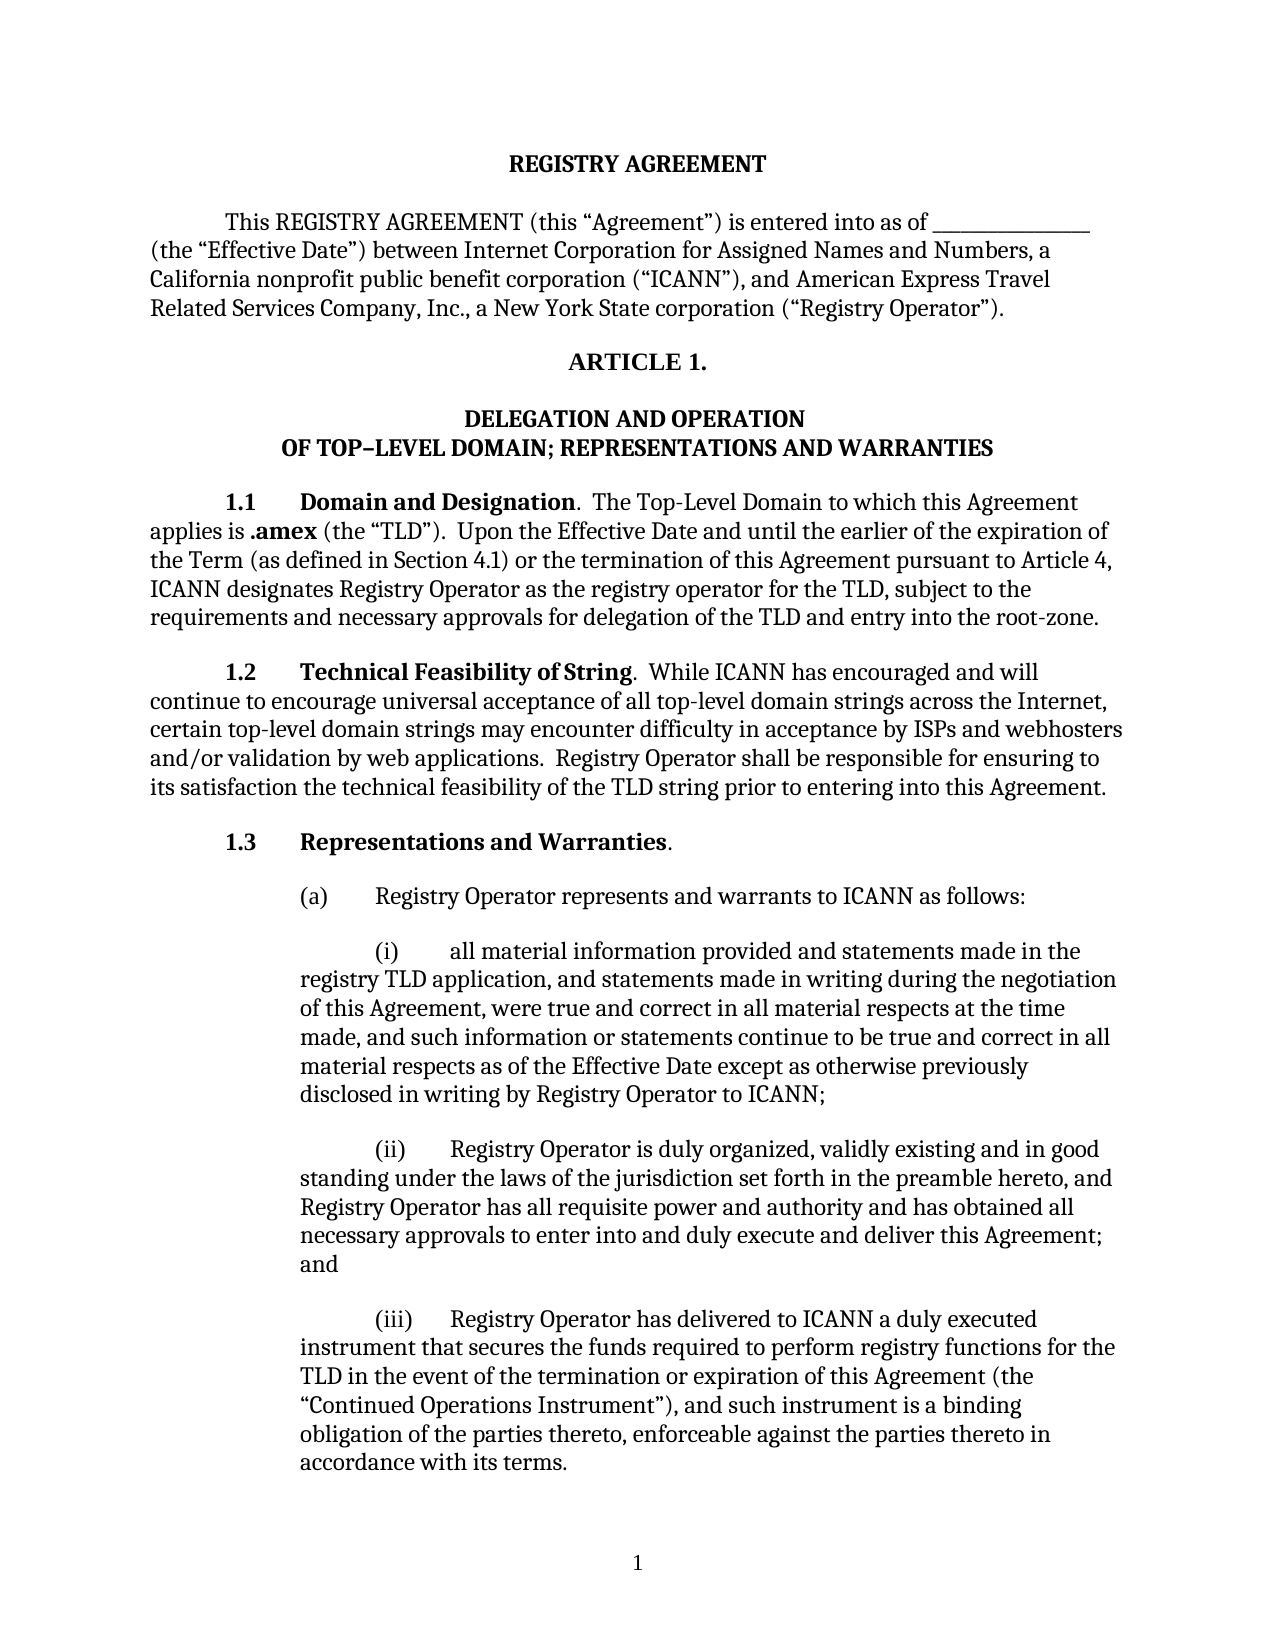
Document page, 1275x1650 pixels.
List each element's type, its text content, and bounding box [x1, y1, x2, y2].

text all material information provided and statements made in the registry TLD application, and statements made in writing during the negotiation of this Agreement, were true and correct in all material respects at the time made, and such information or statements continue to be true and correct in all material respects as of the Effective Date except as otherwise previously disclosed in writing by Registry Operator to ICANN; [300, 936, 1125, 1109]
text Registry Operator represents and warrants to ICANN as follows: [150, 881, 1125, 911]
text Registry Operator is duly organized, validly existing and in good standing under the laws of the jurisdiction set forth in the preamble hereto, and Registry Operator has all requisite power and authority and has obtained all necessary approvals to enter into and duly execute and deliver this Agreement; and [300, 1134, 1125, 1279]
text Domain and Designation. The Top-Level Domain to which this Agreement applies is .amex (the “TLD”). Upon the Effective Date and until the earlier of the expiration of the Term (as defined in Section 4.1) or the termination of this Agreement pursuant to Article 4, ICANN designates Registry Operator as the registry operator for the TLD, subject to the requirements and necessary approvals for delegation of the TLD and entry into the root-zone. [150, 487, 1125, 632]
text Representations and Warranties. [150, 827, 1125, 856]
text This REGISTRY AGREEMENT (this “Agreement”) is entered into as of _________________ (the “Effective Date”) between Internet Corporation for Assigned Names and Numbers, a California nonprofit public benefit corporation (“ICANN”), and American Express Travel Related Services Company, Inc., a New York State corporation (“Registry Operator”). [150, 207, 1125, 322]
text DELEGATION AND OPERATION OF TOP–LEVEL DOMAIN; REPRESENTATIONS AND WARRANTIES [150, 347, 1125, 462]
text Registry Operator has delivered to ICANN a duly executed instrument that secures the funds required to perform registry functions for the TLD in the event of the termination or expiration of this Agreement (the “Continued Operations Instrument”), and such instrument is a binding obligation of the parties thereto, enforceable against the parties thereto in accordance with its terms. [300, 1304, 1125, 1477]
title REGISTRY AGREEMENT [150, 150, 1125, 179]
text Technical Feasibility of String. While ICANN has encouraged and will continue to encourage universal acceptance of all top-level domain strings across the Internet, certain top-level domain strings may encounter difficulty in acceptance by ISPs and webhosters and/or validation by web applications. Registry Operator shall be responsible for ensuring to its satisfaction the technical feasibility of the TLD string prior to entering into this Agreement. [150, 657, 1125, 802]
